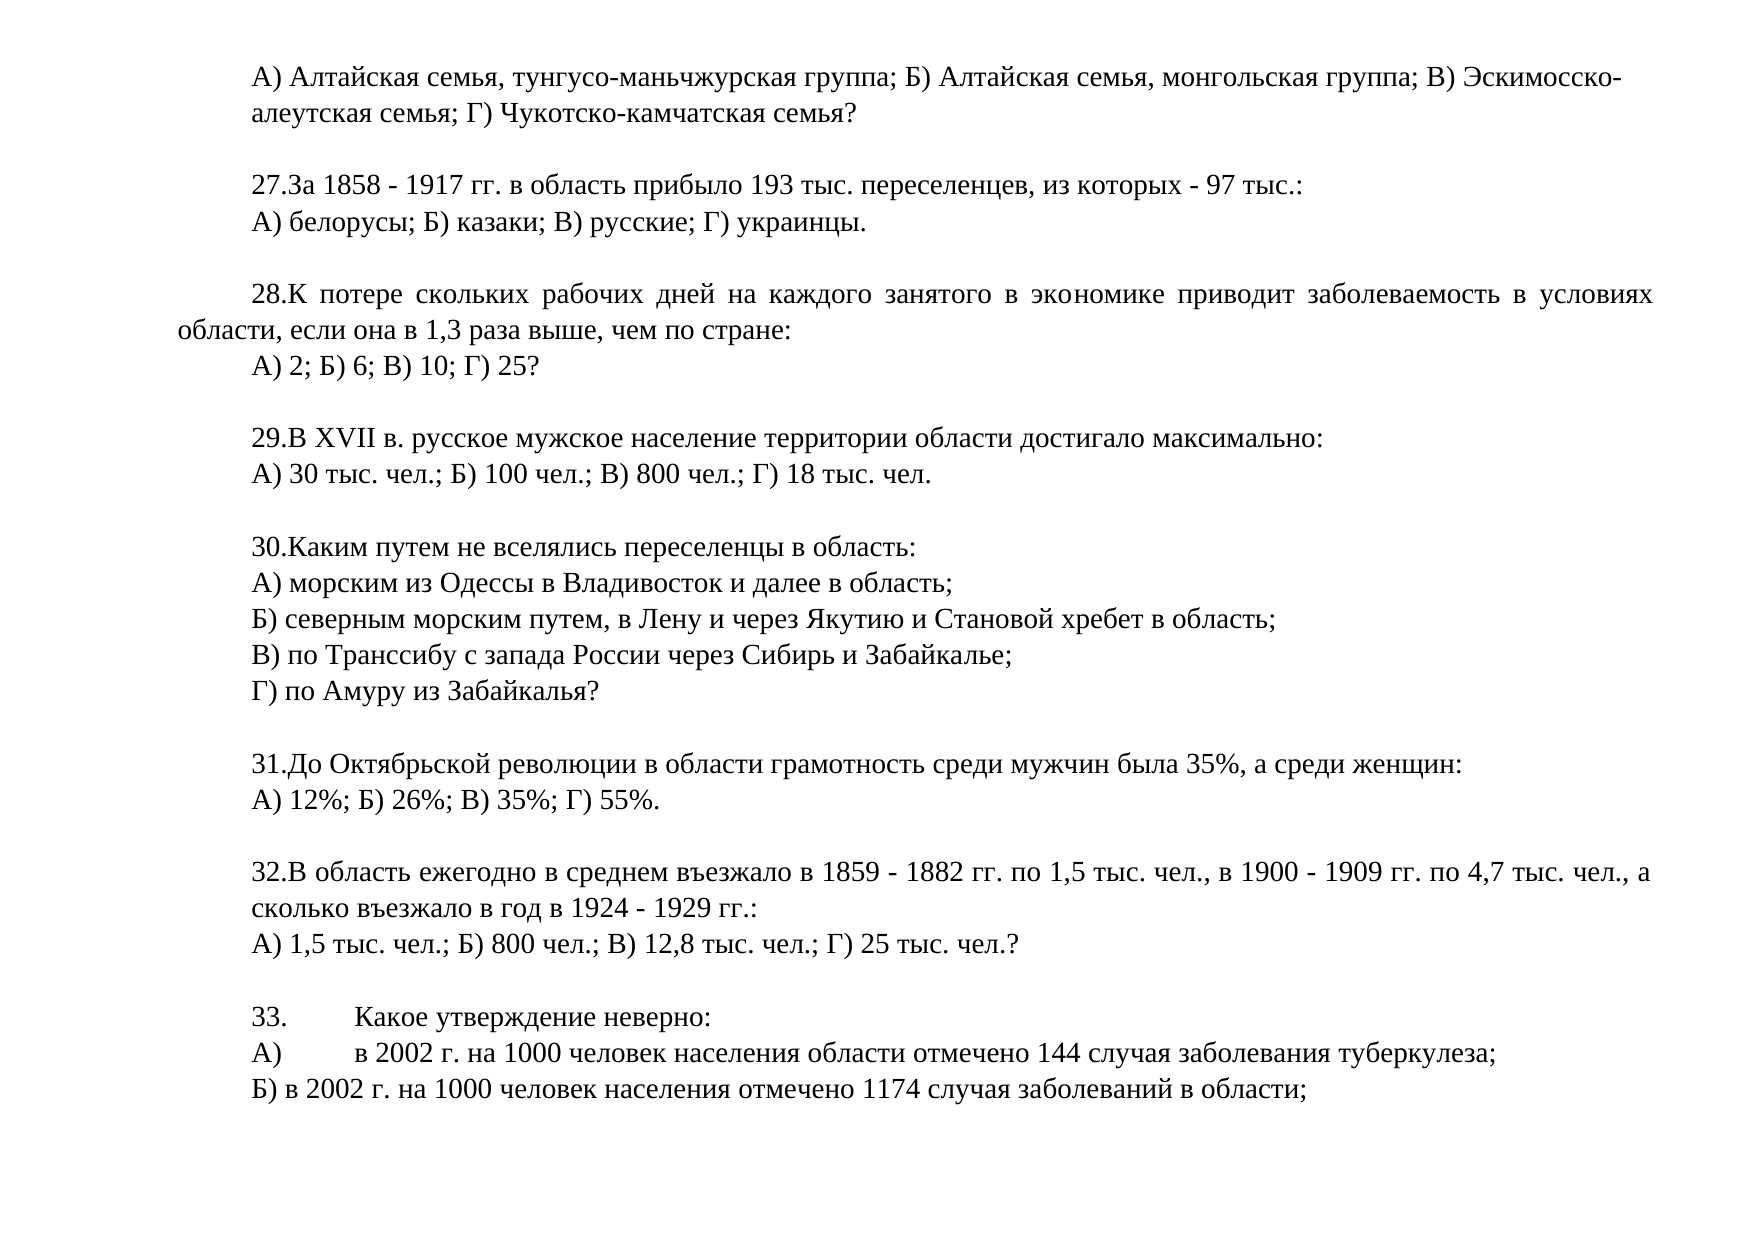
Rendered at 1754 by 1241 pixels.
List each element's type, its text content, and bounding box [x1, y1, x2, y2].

list А) 2; Б) 6; В) 10; Г) 25? [251, 348, 1654, 382]
list А) 30 тыс. чел.; Б) 100 чел.; В) 800 чел.; Г) 18 тыс. чел. [251, 457, 1654, 490]
list 30.Каким путем не вселялись переселенцы в область: [251, 529, 1654, 562]
list А) 12%; Б) 26%; В) 35%; Г) 55%. [251, 782, 1654, 816]
list A) в 2002 г. на 1000 человек населения области отмечено 144 случая заболевания туберкулеза; [251, 1035, 1654, 1068]
list А) белорусы; Б) казаки; В) русские; Г) украинцы. [251, 204, 1654, 237]
list 29.В XVII в. русское мужское население территории области достигало максимально: [251, 421, 1654, 454]
list Б) северным морским путем, в Лену и через Якутию и Становой хребет в область; [251, 601, 1654, 635]
list 33. Какое утверждение неверно: [251, 999, 1654, 1032]
list А) морским из Одессы в Владивосток и далее в область; [251, 565, 1654, 599]
list Г) по Амуру из Забайкалья? [251, 673, 1654, 707]
list А) Алтайская семья, тунгусо-маньчжурская группа; Б) Алтайская семья, монгольская группа; В) Эскимосско-алеутская семья; Г) Чукотско-камчатская семья? [251, 59, 1654, 129]
list А) 1,5 тыс. чел.; Б) 800 чел.; В) 12,8 тыс. чел.; Г) 25 тыс. чел.? [251, 927, 1654, 960]
list В) по Транссибу с запада России через Сибирь и Забайкалье; [251, 637, 1654, 671]
list 31.До Октябрьской революции в области грамотность среди мужчин была 35%, а среди женщин: [251, 746, 1654, 779]
list 27.За 1858 - 1917 гг. в область прибыло 193 тыс. переселенцев, из которых - 97 тыс.: [251, 167, 1654, 201]
list 32.В область ежегодно в среднем въезжало в 1859 - 1882 гг. по 1,5 тыс. чел., в 1900 - 1909 гг. по 4,7 тыс. чел., а сколько въезжало в год в 1924 - 1929 гг.: [251, 854, 1654, 924]
list Б) в 2002 г. на 1000 человек населения отмечено 1174 случая заболеваний в области; [251, 1071, 1654, 1105]
list 28.К потере скольких рабочих дней на каждого занятого в экономике приводит заболеваемость в условиях области, если она в 1,3 раза выше, чем по стране: [177, 276, 1654, 346]
